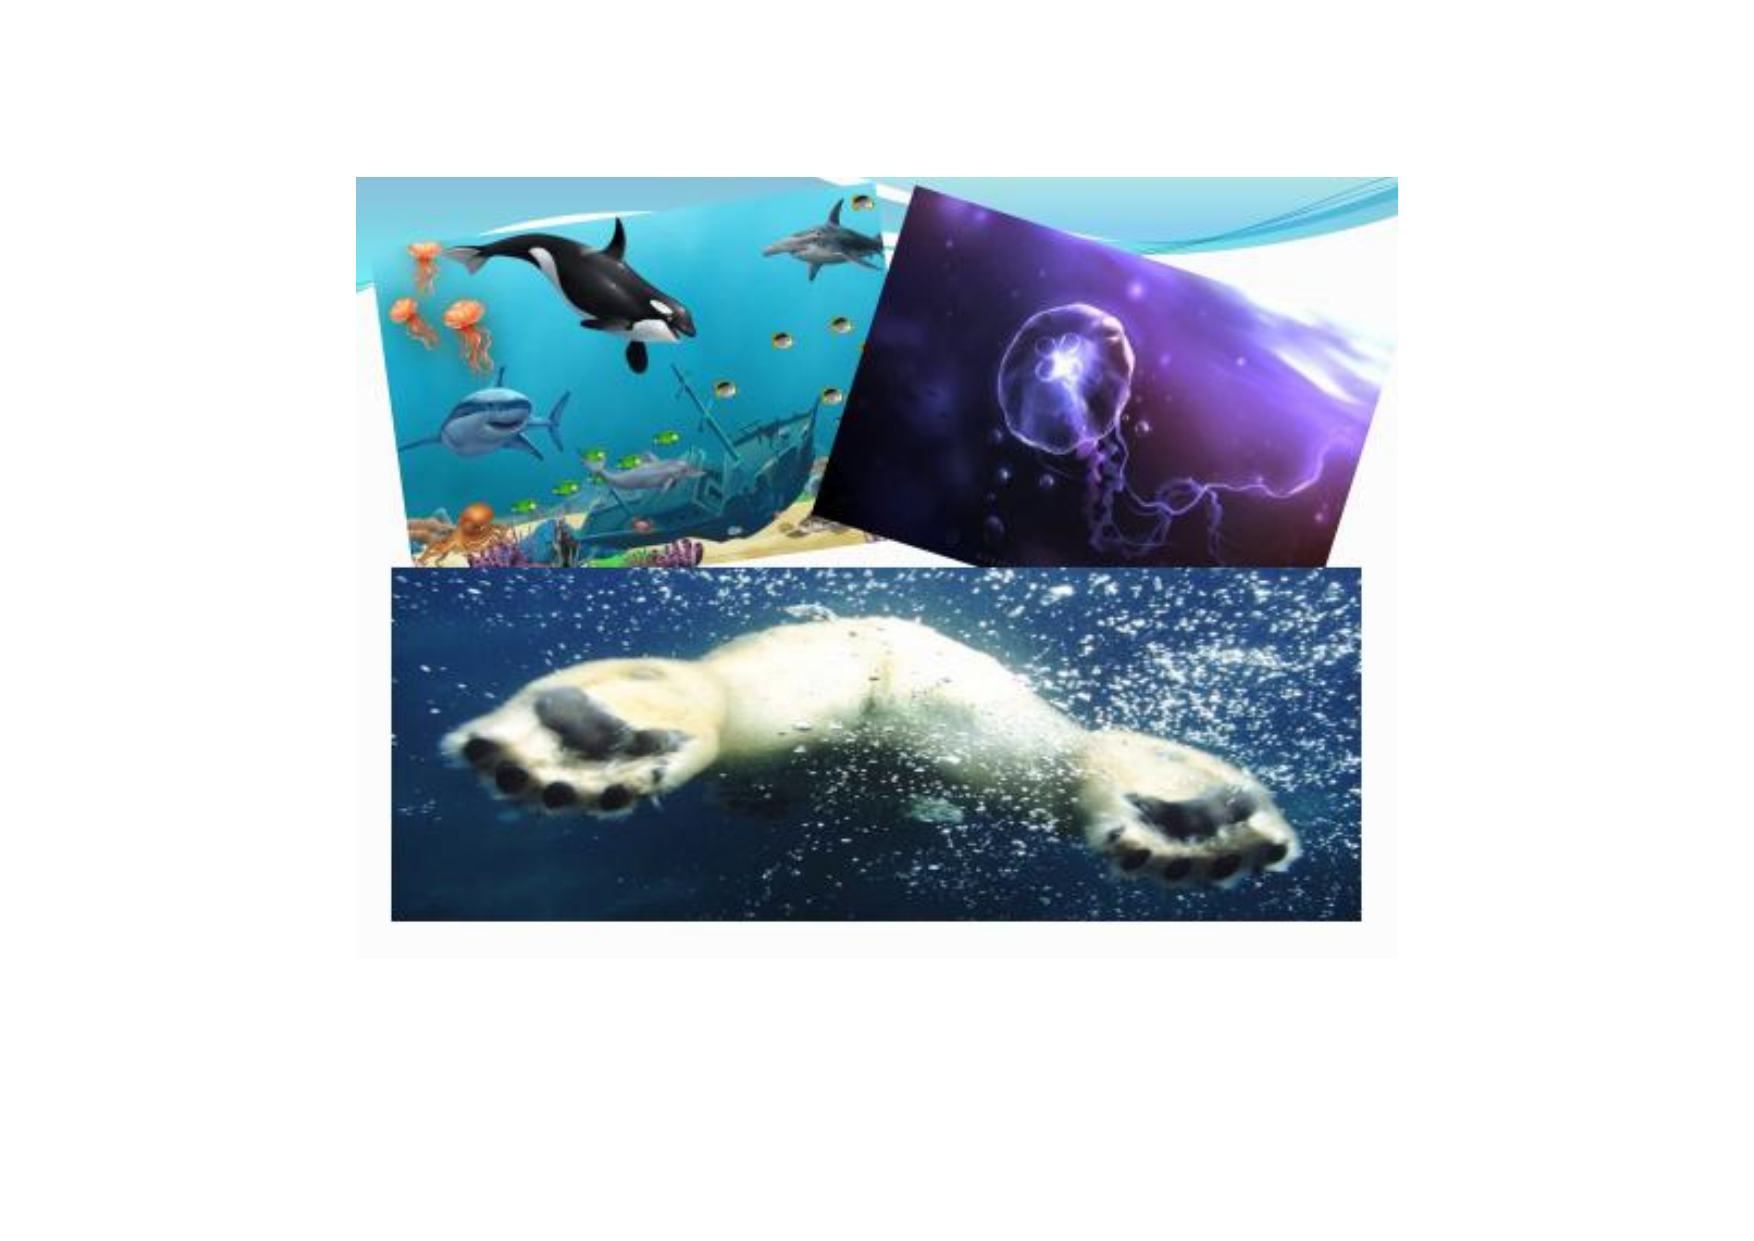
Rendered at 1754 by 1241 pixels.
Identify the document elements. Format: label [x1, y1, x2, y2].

picture [356, 177, 1399, 959]
